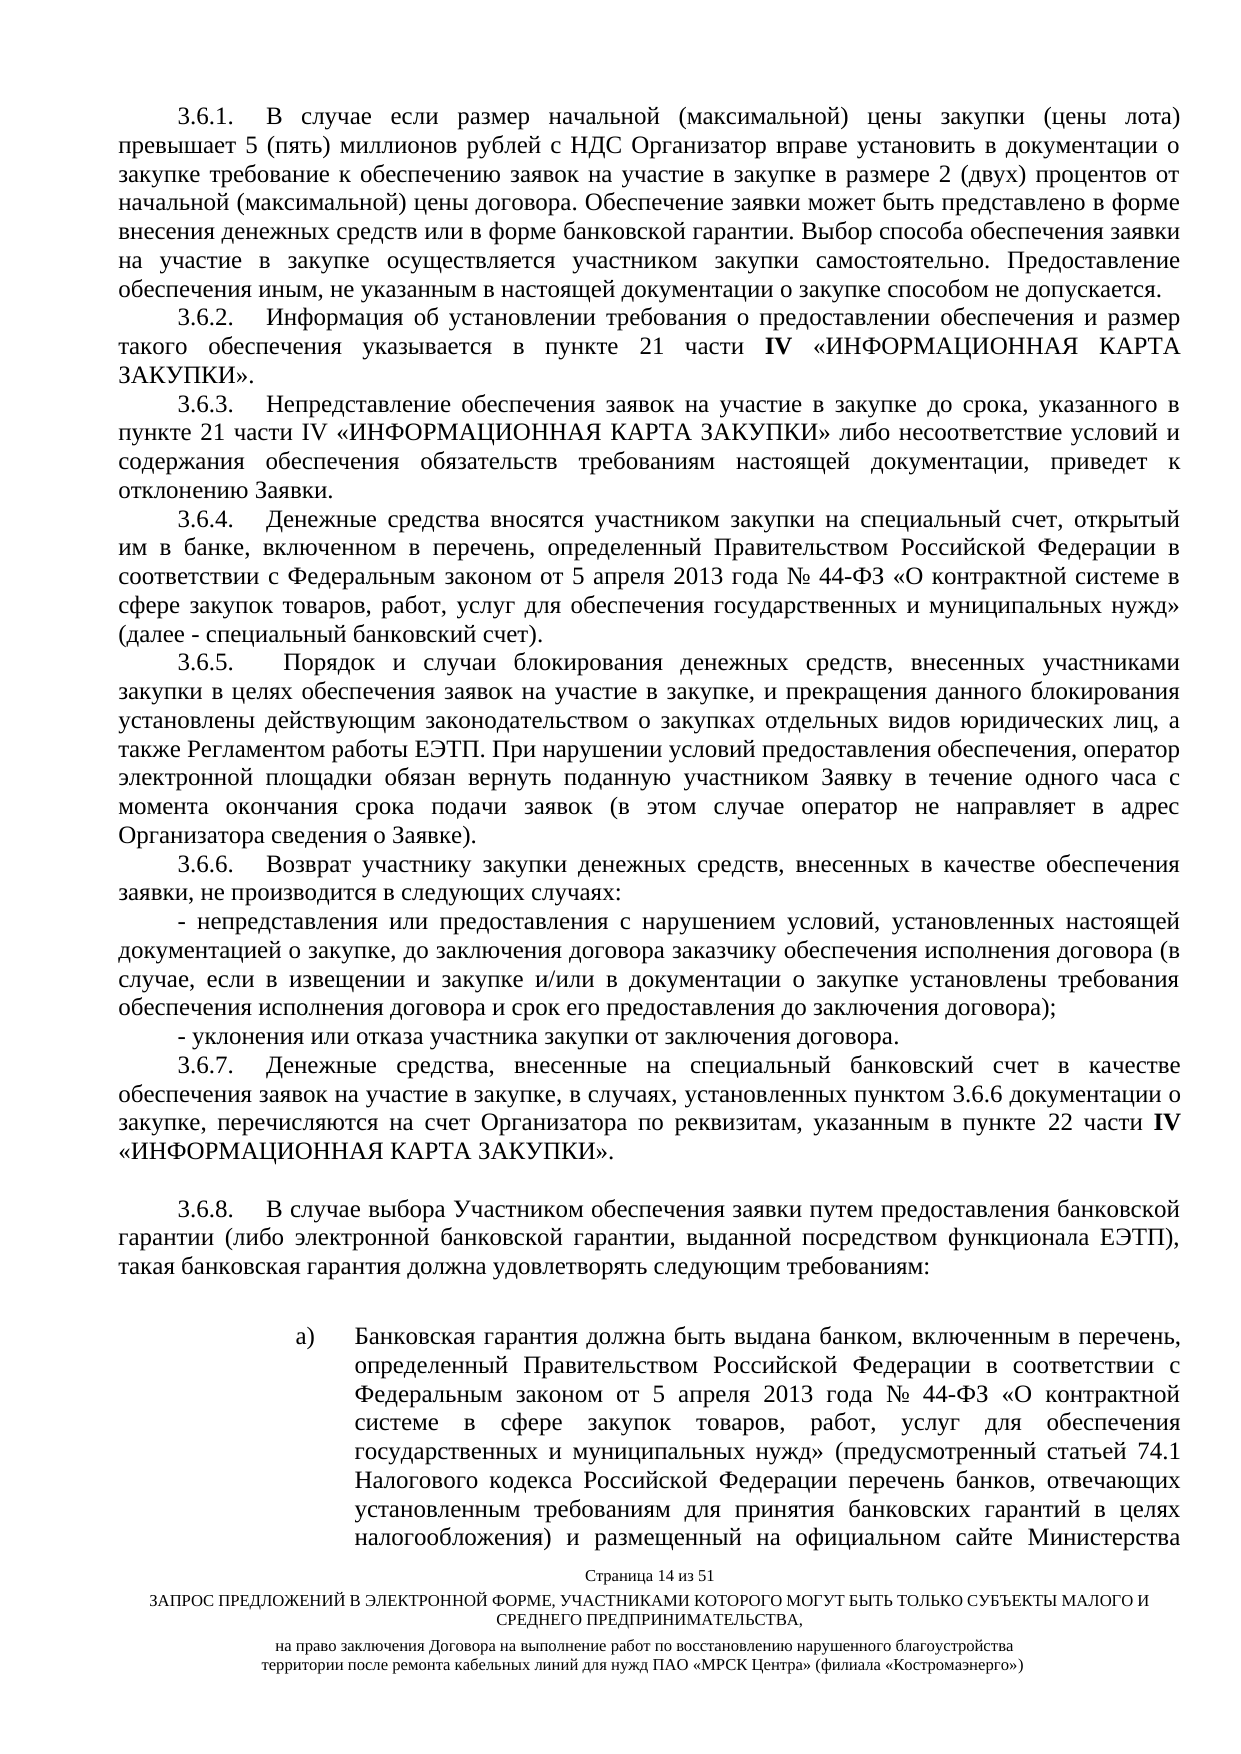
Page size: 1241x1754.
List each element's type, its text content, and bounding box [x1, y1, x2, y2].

subtitle Информация об установлении требования о предоставлении обеспечения и размер такого обеспечения указывается в пункте 21 части IV «ИНФОРМАЦИОННАЯ КАРТА ЗАКУПКИ». [118, 302, 1181, 389]
subtitle Денежные средства вносятся участником закупки на специальный счет, открытый им в банке, включенном в перечень, определенный Правительством Российской Федерации в соответствии с Федеральным законом от 5 апреля 2013 года № 44-ФЗ «О контрактной системе в сфере закупок товаров, работ, услуг для обеспечения государственных и муниципальных нужд» (далее - специальный банковский счет). [118, 504, 1181, 647]
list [295, 1321, 1181, 1551]
subtitle Денежные средства, внесенные на специальный банковский счет в качестве обеспечения заявок на участие в закупке, в случаях, установленных пунктом 3.6.6 документации о закупке, перечисляются на счет Организатора по реквизитам, указанным в пункте 22 части IV «ИНФОРМАЦИОННАЯ КАРТА ЗАКУПКИ». [118, 1050, 1181, 1165]
subtitle Возврат участнику закупки денежных средств, внесенных в качестве обеспечения заявки, не производится в следующих случаях: [118, 849, 1181, 906]
subtitle Непредставление обеспечения заявок на участие в закупке до срока, указанного в пункте 21 части IV «ИНФОРМАЦИОННАЯ КАРТА ЗАКУПКИ» либо несоответствие условий и содержания обеспечения обязательств требованиям настоящей документации, приведет к отклонению Заявки. [118, 389, 1181, 504]
text - уклонения или отказа участника закупки от заключения договора. [118, 1021, 1181, 1050]
subtitle В случае выбора Участником обеспечения заявки путем предоставления банковской гарантии (либо электронной банковской гарантии, выданной посредством функционала ЕЭТП), такая банковская гарантия должна удовлетворять следующим требованиям: [118, 1194, 1181, 1280]
text - непредставления или предоставления с нарушением условий, установленных настоящей документацией о закупке, до заключения договора заказчику обеспечения исполнения договора (в случае, если в извещении и закупке и/или в документации о закупке установлены требования обеспечения исполнения договора и срок его предоставления до заключения договора); [118, 906, 1181, 1021]
subtitle Порядок и случаи блокирования денежных средств, внесенных участниками закупки в целях обеспечения заявок на участие в закупке, и прекращения данного блокирования установлены действующим законодательством о закупках отдельных видов юридических лиц, а также Регламентом работы ЕЭТП. При нарушении условий предоставления обеспечения, оператор электронной площадки обязан вернуть поданную участником Заявку в течение одного часа с момента окончания срока подачи заявок (в этом случае оператор не направляет в адрес Организатора сведения о Заявке). [118, 647, 1181, 849]
subtitle В случае если размер начальной (максимальной) цены закупки (цены лота) превышает 5 (пять) миллионов рублей с НДС Организатор вправе установить в документации о закупке требование к обеспечению заявок на участие в закупке в размере 2 (двух) процентов от начальной (максимальной) цены договора. Обеспечение заявки может быть представлено в форме внесения денежных средств или в форме банковской гарантии. Выбор способа обеспечения заявки на участие в закупке осуществляется участником закупки самостоятельно. Предоставление обеспечения иным, не указанным в настоящей документации о закупке способом не допускается. [118, 101, 1181, 302]
